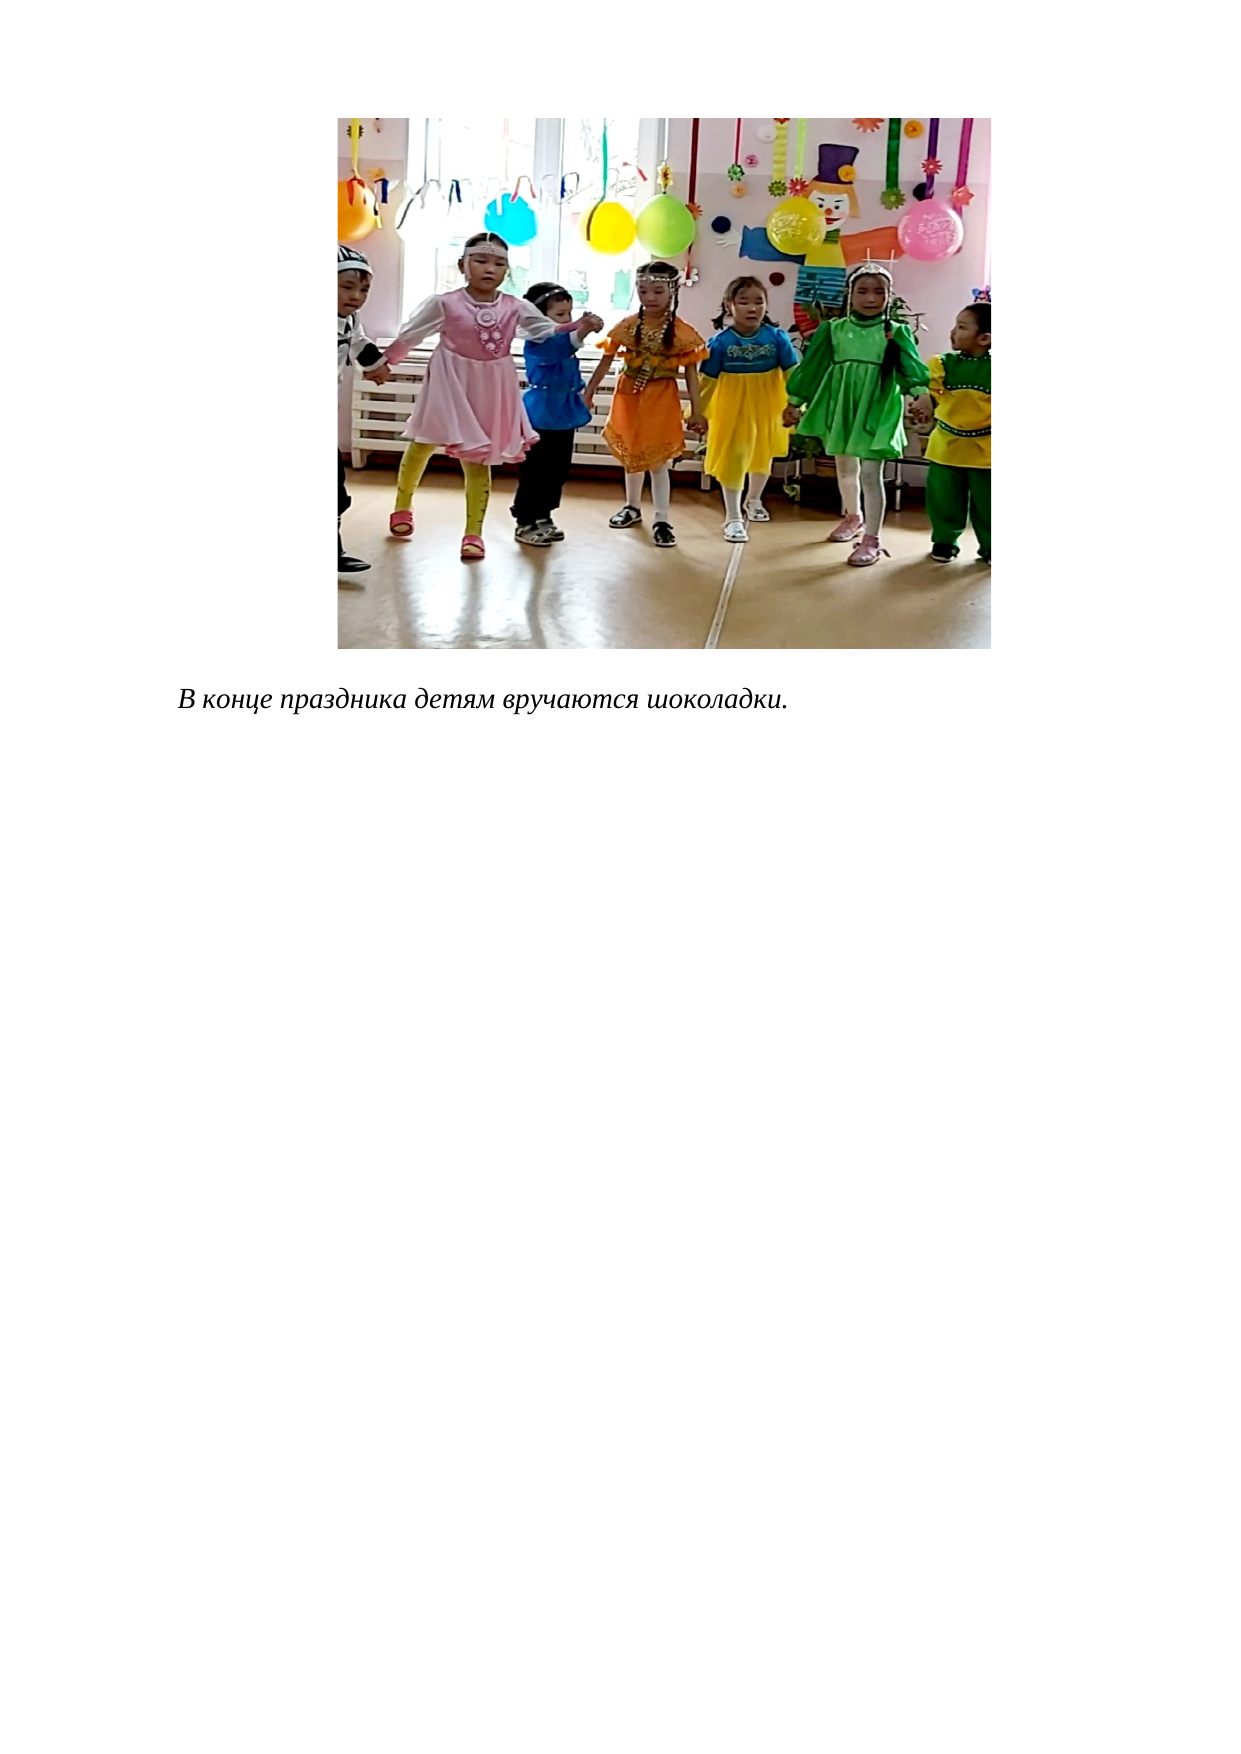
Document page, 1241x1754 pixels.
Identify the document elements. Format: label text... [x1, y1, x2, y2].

text В конце праздника детям вручаются шоколадки. [177, 682, 1152, 715]
picture [337, 118, 992, 649]
